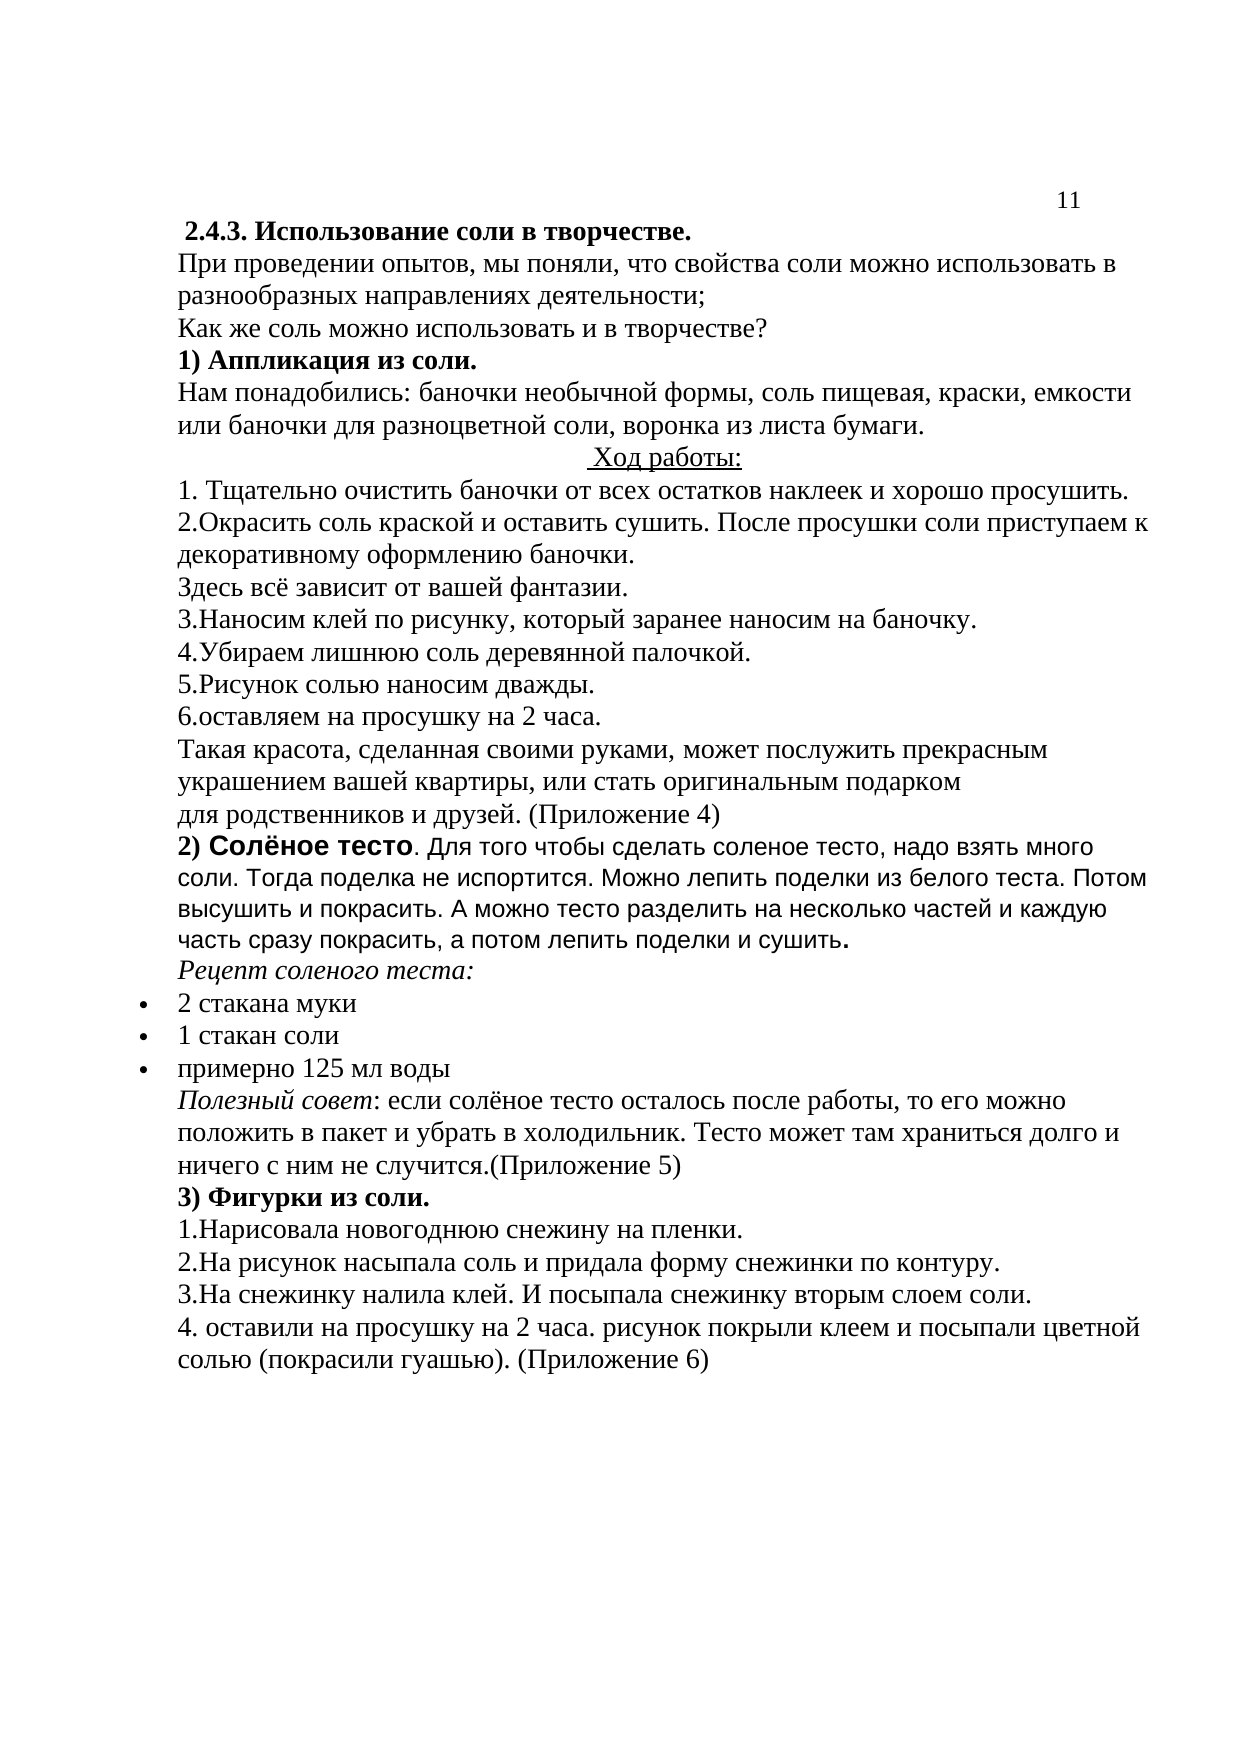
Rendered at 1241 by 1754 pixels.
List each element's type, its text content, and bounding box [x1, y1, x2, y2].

text Рецепт соленого теста: [177, 953, 1152, 986]
text 3.Наносим клей по рисунку, который заранее наносим на баночку. [177, 602, 1152, 635]
text Ход работы: [177, 440, 1152, 473]
text 1. Тщательно очистить баночки от всех остатков наклеек и хорошо просушить. [177, 473, 1152, 505]
text 4.Убираем лишнюю соль деревянной палочкой. [177, 635, 1152, 667]
text 2.На рисунок насыпала соль и придала форму снежинки по контуру. [177, 1245, 1152, 1277]
text Полезный совет: если солёное тесто осталось после работы, то его можно положить в пакет и убрать в холодильник. Тесто может там храниться долго и ничего с ним не случится.(Приложение 5) [177, 1083, 1152, 1180]
text 5.Рисунок солью наносим дважды. [177, 667, 1152, 699]
text 1) Аппликация из соли. [177, 343, 1152, 376]
text Нам понадобились: баночки необычной формы, соль пищевая, краски, емкости или баночки для разноцветной соли, воронка из листа бумаги. [177, 376, 1152, 440]
text 11 [177, 183, 1152, 213]
list 2 стакана муки [140, 986, 1152, 1018]
text Как же соль можно использовать и в творчестве? [177, 311, 1152, 343]
text 2) Солёное тесто. Для того чтобы сделать соленое тесто, надо взять много соли. Тогда поделка не испортится. Можно лепить поделки из белого теста. Потом высушить и покрасить. А можно тесто разделить на несколько частей и каждую часть сразу покрасить, а потом лепить поделки и сушить. [177, 829, 1152, 953]
text При проведении опытов, мы поняли, что свойства соли можно использовать в разнообразных направлениях деятельности; [177, 246, 1152, 311]
text 3.На снежинку налила клей. И посыпала снежинку вторым слоем соли. [177, 1277, 1152, 1310]
text 2.Окрасить соль краской и оставить сушить. После просушки соли приступаем к декоративному оформлению баночки. [177, 505, 1152, 570]
list 1 стакан соли [140, 1018, 1152, 1051]
text Здесь всё зависит от вашей фантазии. [177, 570, 1152, 602]
list примерно 125 мл воды [140, 1051, 1152, 1083]
text 3) Фигурки из соли. [177, 1180, 1152, 1213]
text 2.4.3. Использование соли в творчестве. [177, 213, 1152, 246]
text Такая красота, сделанная своими руками, может послужить прекрасным украшением вашей квартиры, или стать оригинальным подарком для родственников и друзей. (Приложение 4) [177, 732, 1152, 829]
text 4. оставили на просушку на 2 часа. рисунок покрыли клеем и посыпали цветной солью (покрасили гуашью). (Приложение 6) [177, 1310, 1152, 1374]
text 1.Нарисовала новогоднюю снежину на пленки. [177, 1213, 1152, 1245]
text 6.оставляем на просушку на 2 часа. [177, 699, 1152, 732]
